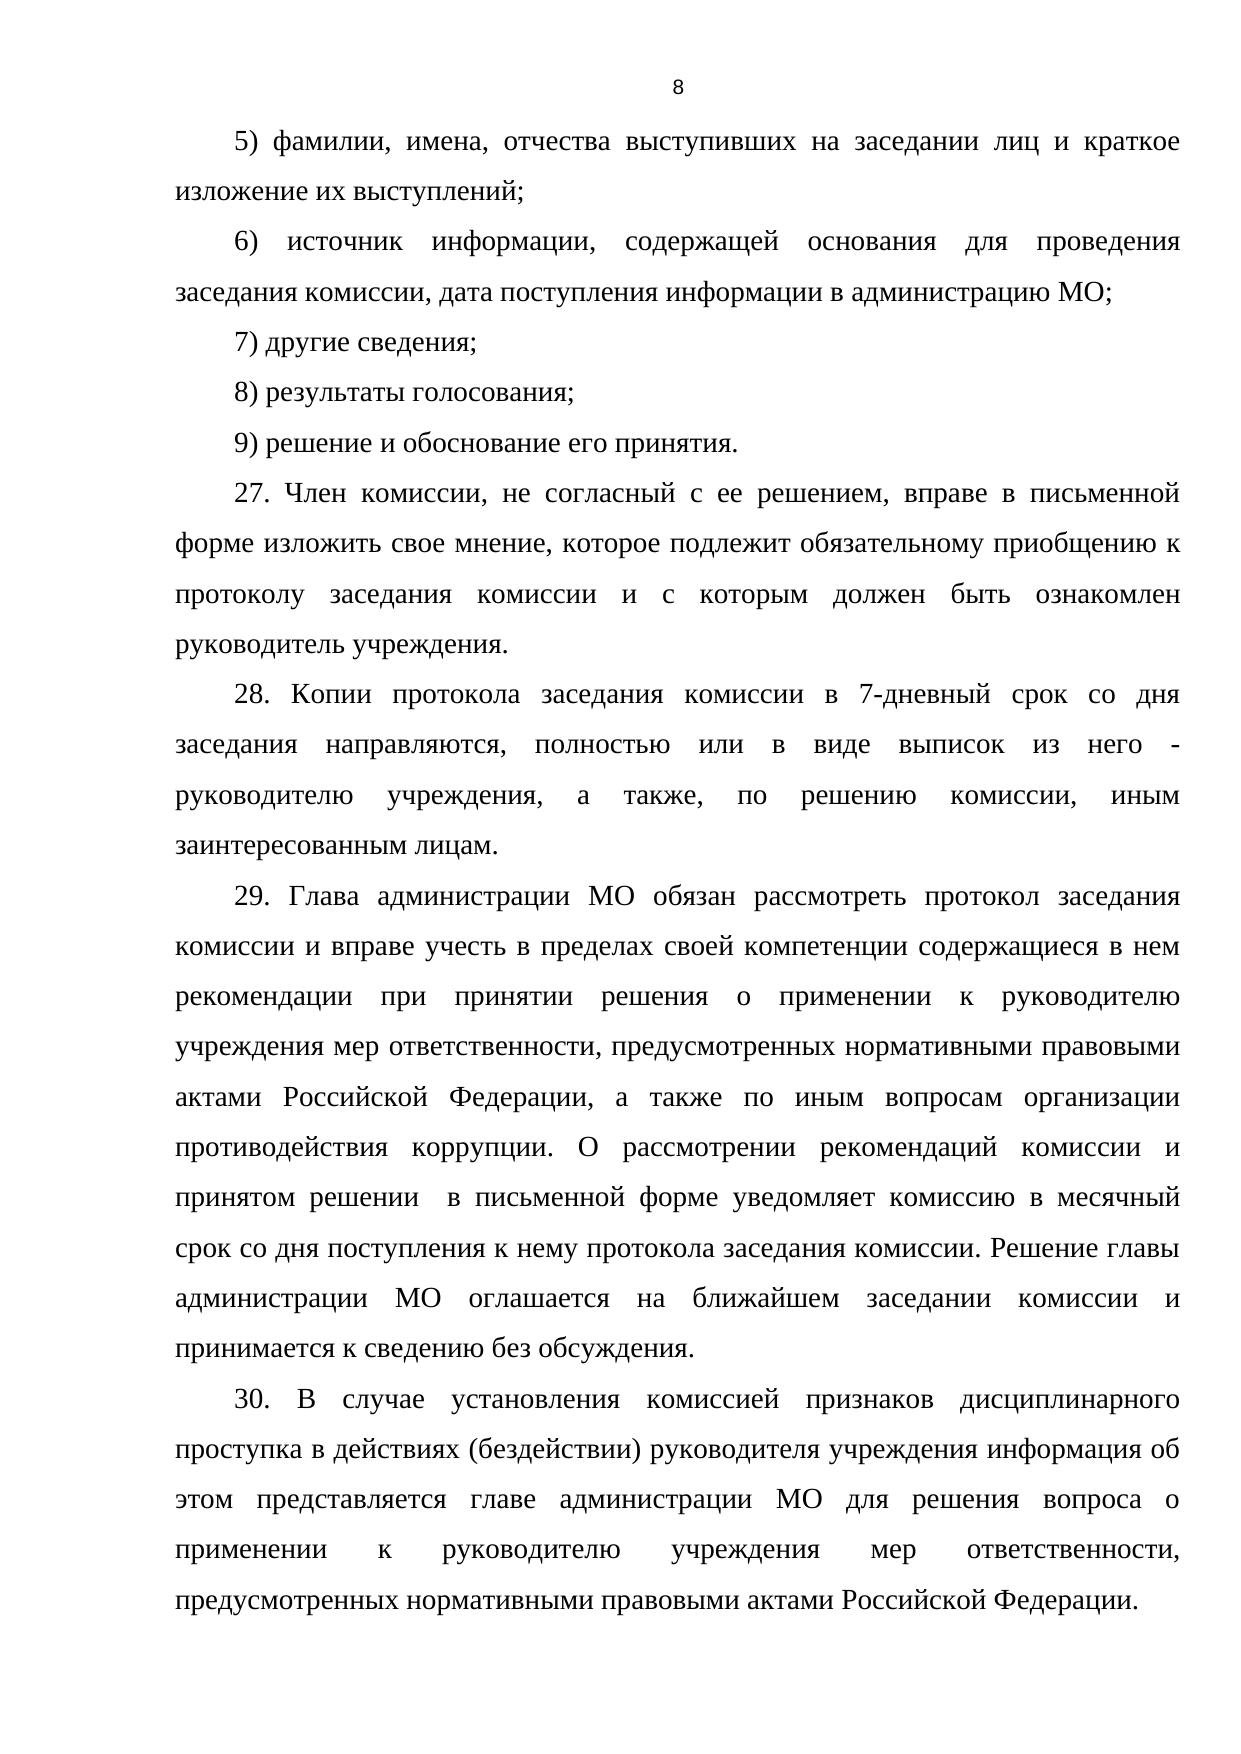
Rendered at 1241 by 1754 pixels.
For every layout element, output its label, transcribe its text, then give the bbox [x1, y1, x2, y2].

text 29. Глава администрации МО обязан рассмотреть протокол заседания комиссии и вправе учесть в пределах своей компетенции содержащиеся в нем рекомендации при принятии решения о применении к руководителю учреждения мер ответственности, предусмотренных нормативными правовыми актами Российской Федерации, а также по иным вопросам организации противодействия коррупции. О рассмотрении рекомендаций комиссии и принятом решении в письменной форме уведомляет комиссию в месячный срок со дня поступления к нему протокола заседания комиссии. Решение главы администрации МО оглашается на ближайшем заседании комиссии и принимается к сведению без обсуждения. [175, 878, 1181, 1364]
text 7) другие сведения; [175, 324, 1181, 358]
text 6) источник информации, содержащей основания для проведения заседания комиссии, дата поступления информации в администрацию МО; [175, 223, 1181, 307]
text 30. В случае установления комиссией признаков дисциплинарного проступка в действиях (бездействии) руководителя учреждения информация об этом представляется главе администрации МО для решения вопроса о применении к руководителю учреждения мер ответственности, предусмотренных нормативными правовыми актами Российской Федерации. [175, 1381, 1181, 1616]
text 5) фамилии, имена, отчества выступивших на заседании лиц и краткое изложение их выступлений; [175, 123, 1181, 207]
text 9) решение и обоснование его принятия. [175, 425, 1181, 458]
text 27. Член комиссии, не согласный с ее решением, вправе в письменной форме изложить свое мнение, которое подлежит обязательному приобщению к протоколу заседания комиссии и с которым должен быть ознакомлен руководитель учреждения. [175, 475, 1181, 659]
text 28. Копии протокола заседания комиссии в 7-дневный срок со дня заседания направляются, полностью или в виде выписок из него - руководителю учреждения, а также, по решению комиссии, иным заинтересованным лицам. [175, 676, 1181, 861]
text 8) результаты голосования; [175, 374, 1181, 408]
